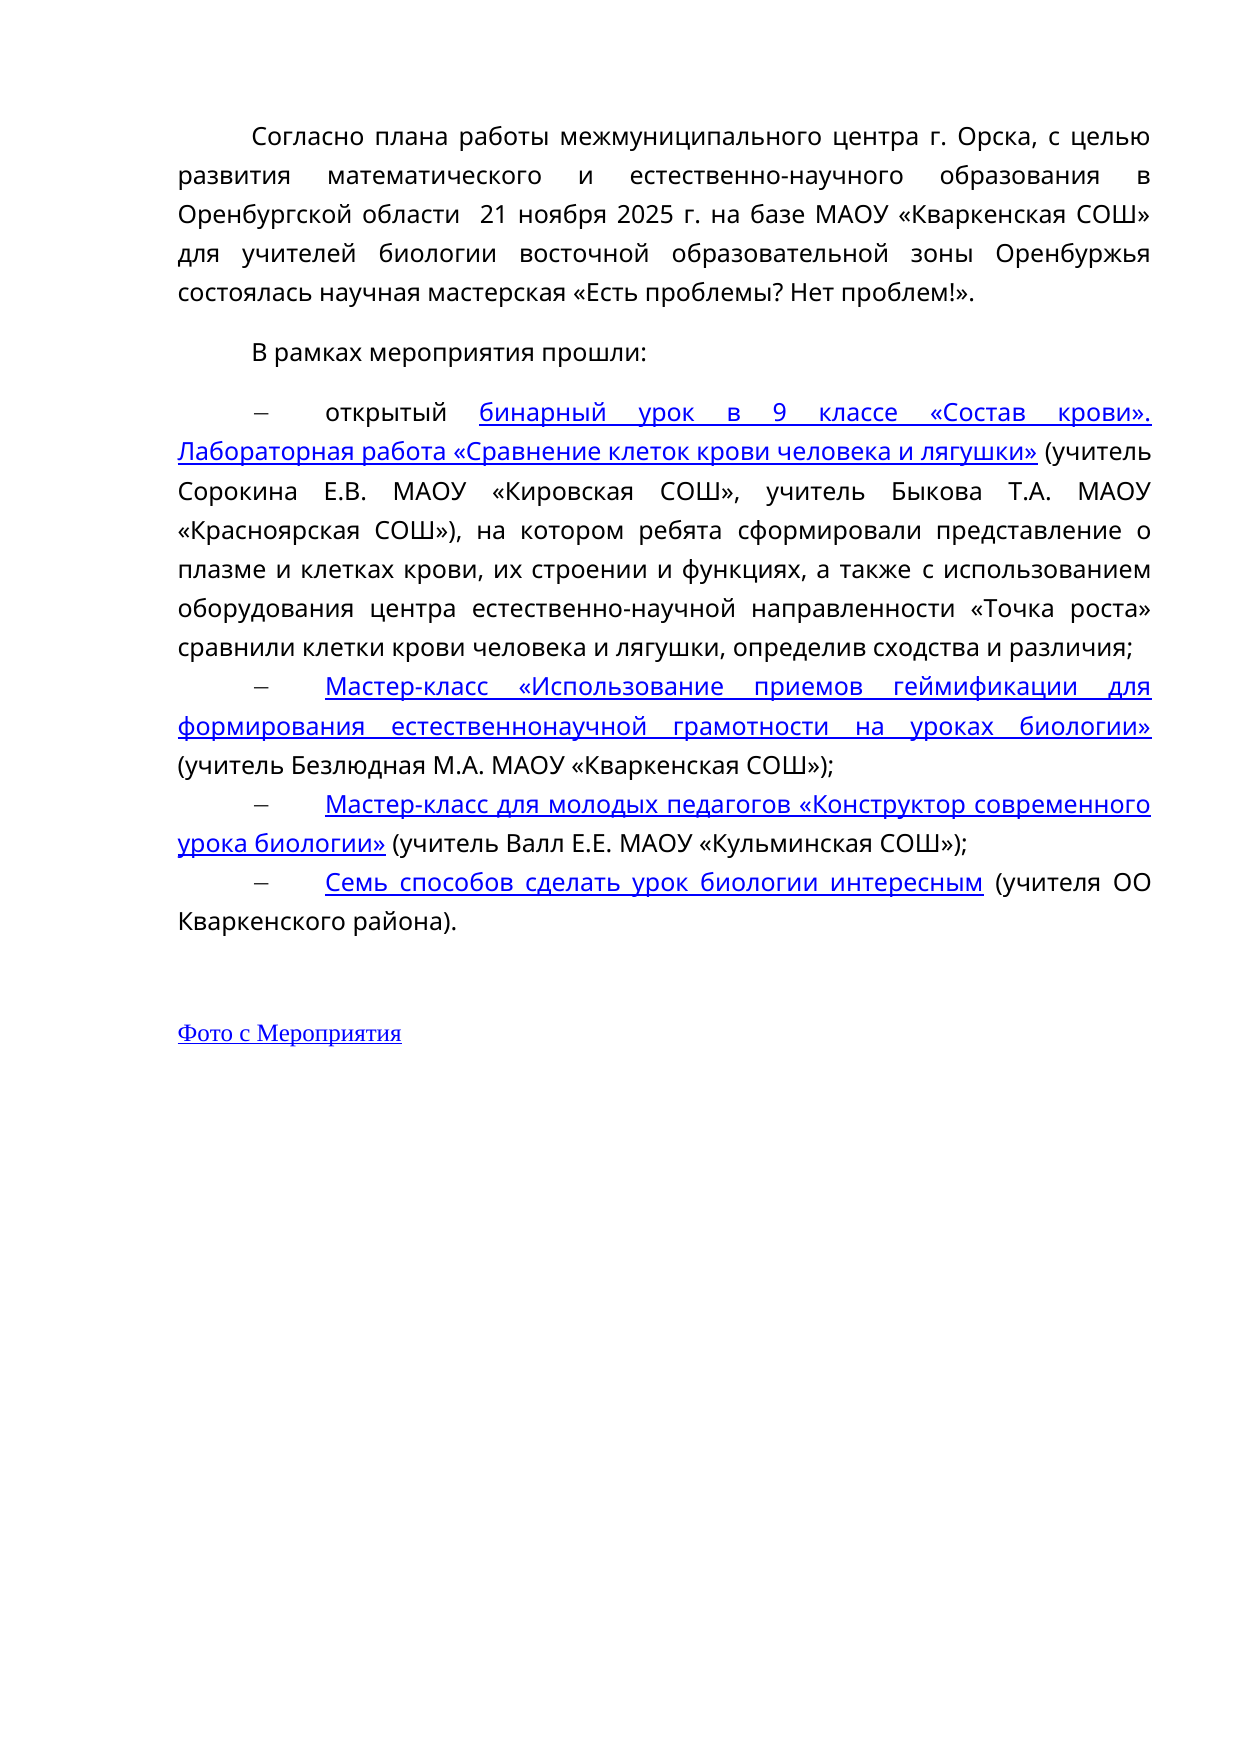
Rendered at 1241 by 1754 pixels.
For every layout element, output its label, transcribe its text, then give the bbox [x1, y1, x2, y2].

text В рамках мероприятия прошли: [177, 335, 1152, 369]
list Мастер-класс «Использование приемов геймификации для формирования естественнонаучной грамотности на уроках биологии» (учитель Безлюдная М.А. МАОУ «Кваркенская СОШ»); [177, 669, 1152, 737]
list Мастер-класс для молодых педагогов «Конструктор современного урока биологии» (учитель Валл Е.Е. МАОУ «Кульминская СОШ»); [177, 786, 1152, 860]
text Фото с Мероприятия [177, 1018, 1152, 1047]
text Согласно плана работы межмуниципального центра г. Орска, с целью развития математического и естественно-научного образования в Оренбургской области 21 ноября 2025 г. на базе МАОУ «Кваркенская СОШ» для учителей биологии восточной образовательной зоны Оренбуржья состоялась научная мастерская «Есть проблемы? Нет проблем!». [177, 118, 1152, 309]
list Мастер-класс «Использование приемов геймификации для формирования естественнонаучной грамотности на уроках биологии» (учитель Безлюдная М.А. МАОУ «Кваркенская СОШ»); [177, 738, 1152, 781]
list открытый бинарный урок в 9 классе «Состав крови». Лабораторная работа «Сравнение клеток крови человека и лягушки» (учитель Сорокина Е.В. МАОУ «Кировская СОШ», учитель Быкова Т.А. МАОУ «Красноярская СОШ»), на котором ребята сформировали представление о плазме и клетках крови, их строении и функциях, а также с использованием оборудования центра естественно-научной направленности «Точка роста» сравнили клетки крови человека и лягушки, определив сходства и различия; [177, 395, 1152, 664]
list Семь способов сделать урок биологии интересным (учителя ОО Кваркенского района). [177, 865, 1152, 938]
